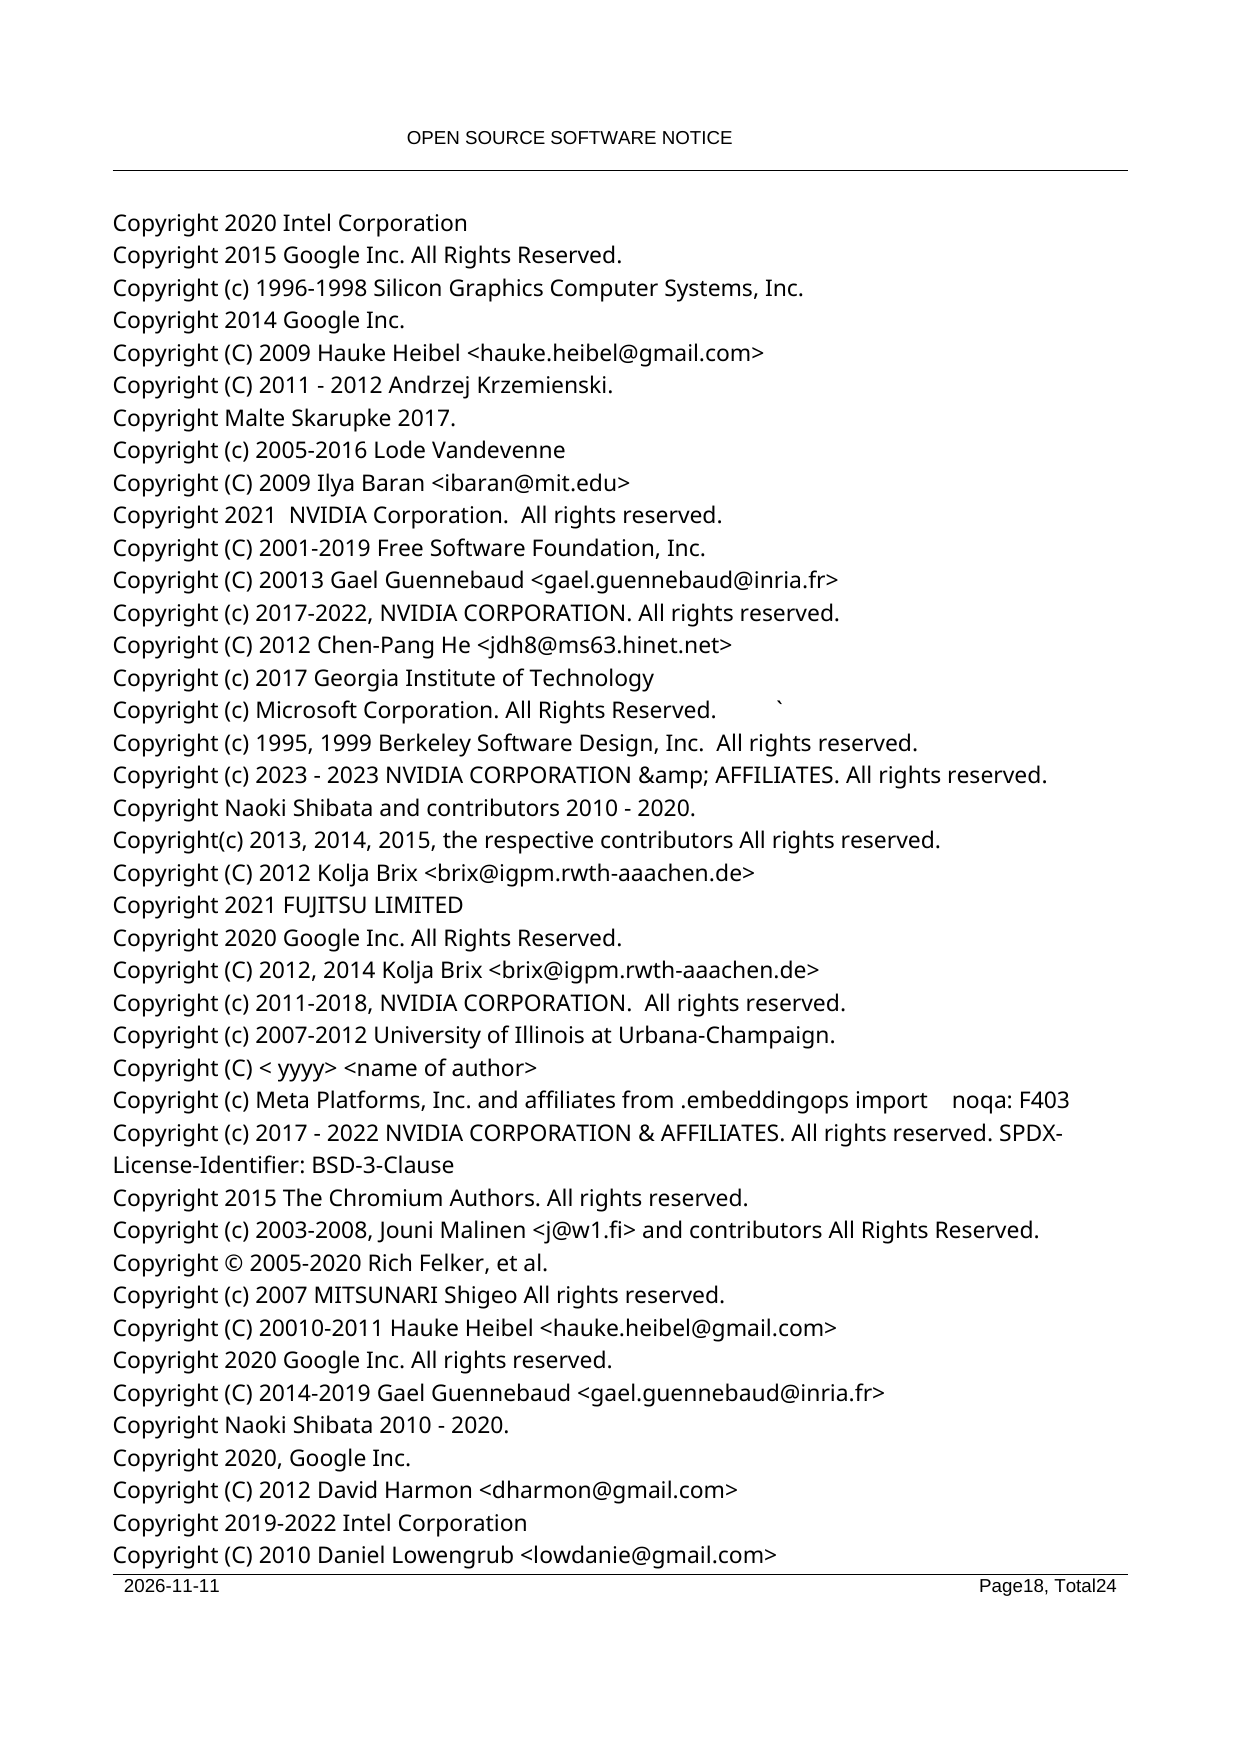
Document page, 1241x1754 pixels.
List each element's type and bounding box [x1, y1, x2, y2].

text [112, 206, 1128, 1571]
